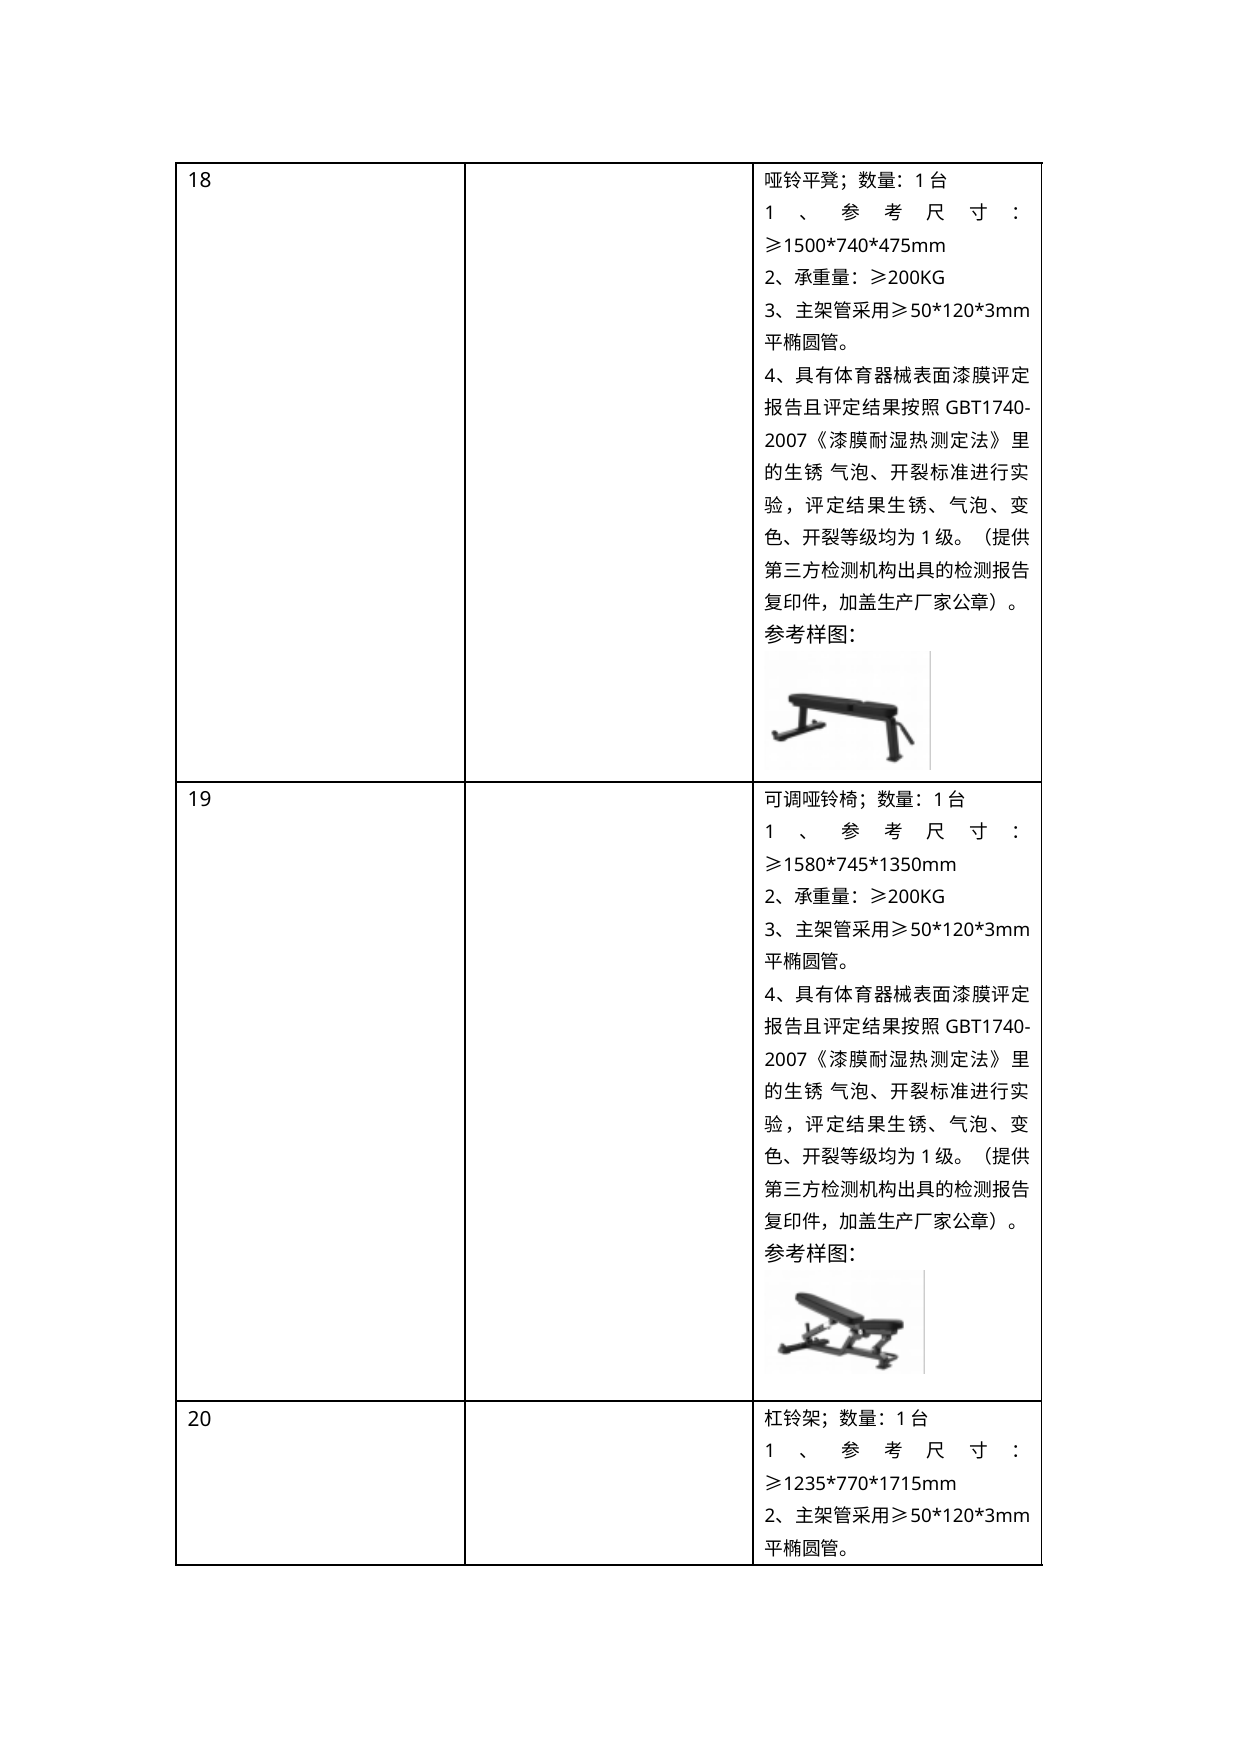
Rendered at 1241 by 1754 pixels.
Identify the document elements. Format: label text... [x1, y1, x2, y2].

table_cell 20 [177, 1402, 464, 1564]
table_cell 可调哑铃椅；数量：1台 1、参考尺寸：≥1580*745*1350mm 2、承重量：≥200KG 3、主架管采用≥50*120*3mm平椭圆管。 4、具有体育器械表面漆膜评定报告且评定结果按照GBT1740-2007《漆膜耐湿热测定法》里的生锈 气泡、开裂标准进行实验，评定结果生锈、气泡、变色、开裂等级均为1级。（提供第三方检测机构出具的检测报告复印件，加盖生产厂家公章）。 参考样图： [754, 783, 1041, 1400]
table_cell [754, 1402, 1041, 1564]
table_cell [466, 1402, 752, 1564]
table_cell 18 [177, 164, 464, 781]
table_cell 19 [177, 783, 464, 1400]
table_cell 哑铃平凳；数量：1台 1、参考尺寸：≥1500*740*475mm 2、承重量：≥200KG 3、主架管采用≥50*120*3mm平椭圆管。 4、具有体育器械表面漆膜评定报告且评定结果按照GBT1740-2007《漆膜耐湿热测定法》里的生锈 气泡、开裂标准进行实验，评定结果生锈、气泡、变色、开裂等级均为1级。（提供第三方检测机构出具的检测报告复印件，加盖生产厂家公章）。 参考样图： [754, 164, 1041, 781]
table_cell [466, 783, 752, 1400]
picture [764, 1270, 926, 1374]
picture [764, 651, 932, 770]
table_cell [466, 164, 752, 781]
